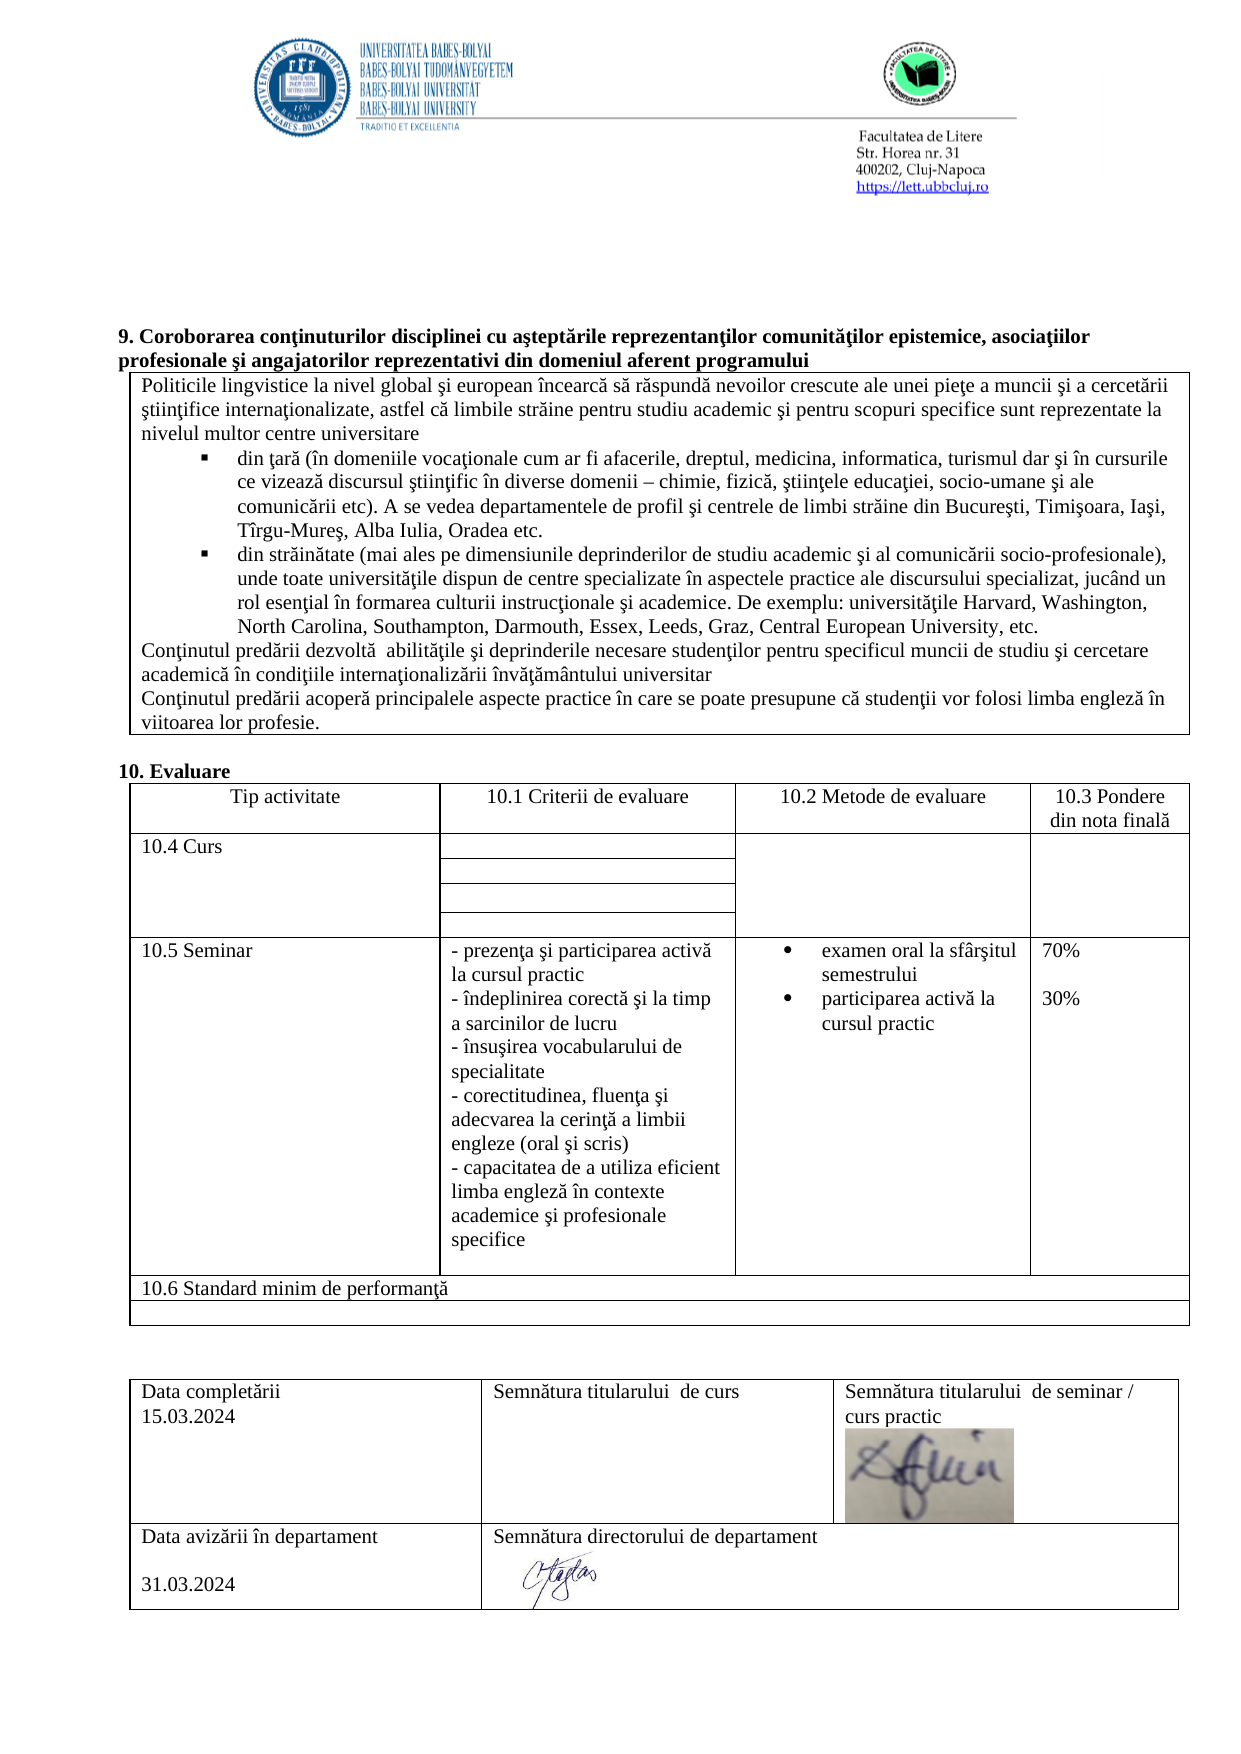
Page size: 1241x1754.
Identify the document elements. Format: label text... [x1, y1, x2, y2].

table_cell [131, 1301, 1189, 1325]
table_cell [482, 1524, 1178, 1609]
text 9. Coroborarea conţinuturilor disciplinei cu aşteptările reprezentanţilor comunităţilor epistemice, asociaţiilor profesionale şi angajatorilor reprezentativi din domeniul aferent programului [118, 324, 1152, 372]
table_header Semnătura titularului de curs [482, 1380, 833, 1523]
table_header Politicile lingvistice la nivel global şi european încearcă să răspundă nevoilor crescute ale unei pieţe a muncii şi a cercetării ştiinţifice internaţionalizate, astfel că limbile străine pentru studiu academic şi pentru scopuri specifice sunt reprezentate la nivelul multor centre universitare din ţară (în domeniile vocaţionale cum ar fi afacerile, dreptul, medicina, informatica, turismul dar şi în cursurile ce vizează discursul ştiinţific în diverse domenii – chimie, fizică, ştiinţele educaţiei, socio-umane şi ale comunicării etc). A se vedea departamentele de profil şi centrele de limbi străine din Bucureşti, Timişoara, Iaşi, Tîrgu-Mureş, Alba Iulia, Oradea etc. din străinătate (mai ales pe dimensiunile deprinderilor de studiu academic şi al comunicării socio-profesionale), unde toate universităţile dispun de centre specializate în aspectele practice ale discursului specializat, jucând un rol esenţial în formarea culturii instrucţionale şi academice. De exemplu: universităţile Harvard, Washington, North Carolina, Southampton, Darmouth, Essex, Leeds, Graz, Central European University, etc. Conţinutul predării dezvoltă abilităţile şi deprinderile necesare studenţilor pentru specificul muncii de studiu şi cercetare academică în condiţiile internaţionalizării învăţământului universitar Conţinutul predării acoperă principalele aspecte practice în care se poate presupune că studenţii vor folosi limba engleză în viitoarea lor profesie. [131, 373, 1189, 734]
table_header Semnătura titularului de seminar / curs practic [834, 1380, 1178, 1523]
table_cell 70% 30% [1031, 938, 1189, 1275]
table_cell [441, 884, 735, 912]
table_cell 10.5 Seminar [131, 938, 439, 1275]
table_header 10.3 Pondere din nota finală [1031, 784, 1189, 832]
table_cell examen oral la sfârşitul semestrului participarea activă la cursul practic [736, 938, 1030, 1275]
text 10. Evaluare [118, 759, 1152, 783]
table_cell [441, 834, 735, 858]
table_cell 10.6 Standard minim de performanţă [131, 1276, 1189, 1300]
table_cell 10.4 Curs [131, 834, 439, 937]
table_header Tip activitate [131, 784, 439, 832]
table_header 10.1 Criterii de evaluare [441, 784, 735, 832]
table_cell - prezenţa şi participarea activă la cursul practic - îndeplinirea corectă şi la timp a sarcinilor de lucru - însuşirea vocabularului de specialitate - corectitudinea, fluenţa şi adecvarea la cerinţă a limbii engleze (oral şi scris) - capacitatea de a utiliza eficient limba engleză în contexte academice şi profesionale specifice [441, 938, 735, 1275]
picture [845, 1427, 1014, 1523]
table_header Data completării 15.03.2024 [131, 1380, 481, 1523]
table_header 10.2 Metode de evaluare [736, 784, 1030, 832]
table_cell [441, 913, 735, 937]
table_cell [1031, 834, 1189, 937]
table_cell [441, 859, 735, 883]
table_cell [131, 1524, 481, 1609]
table_cell [736, 834, 1030, 937]
